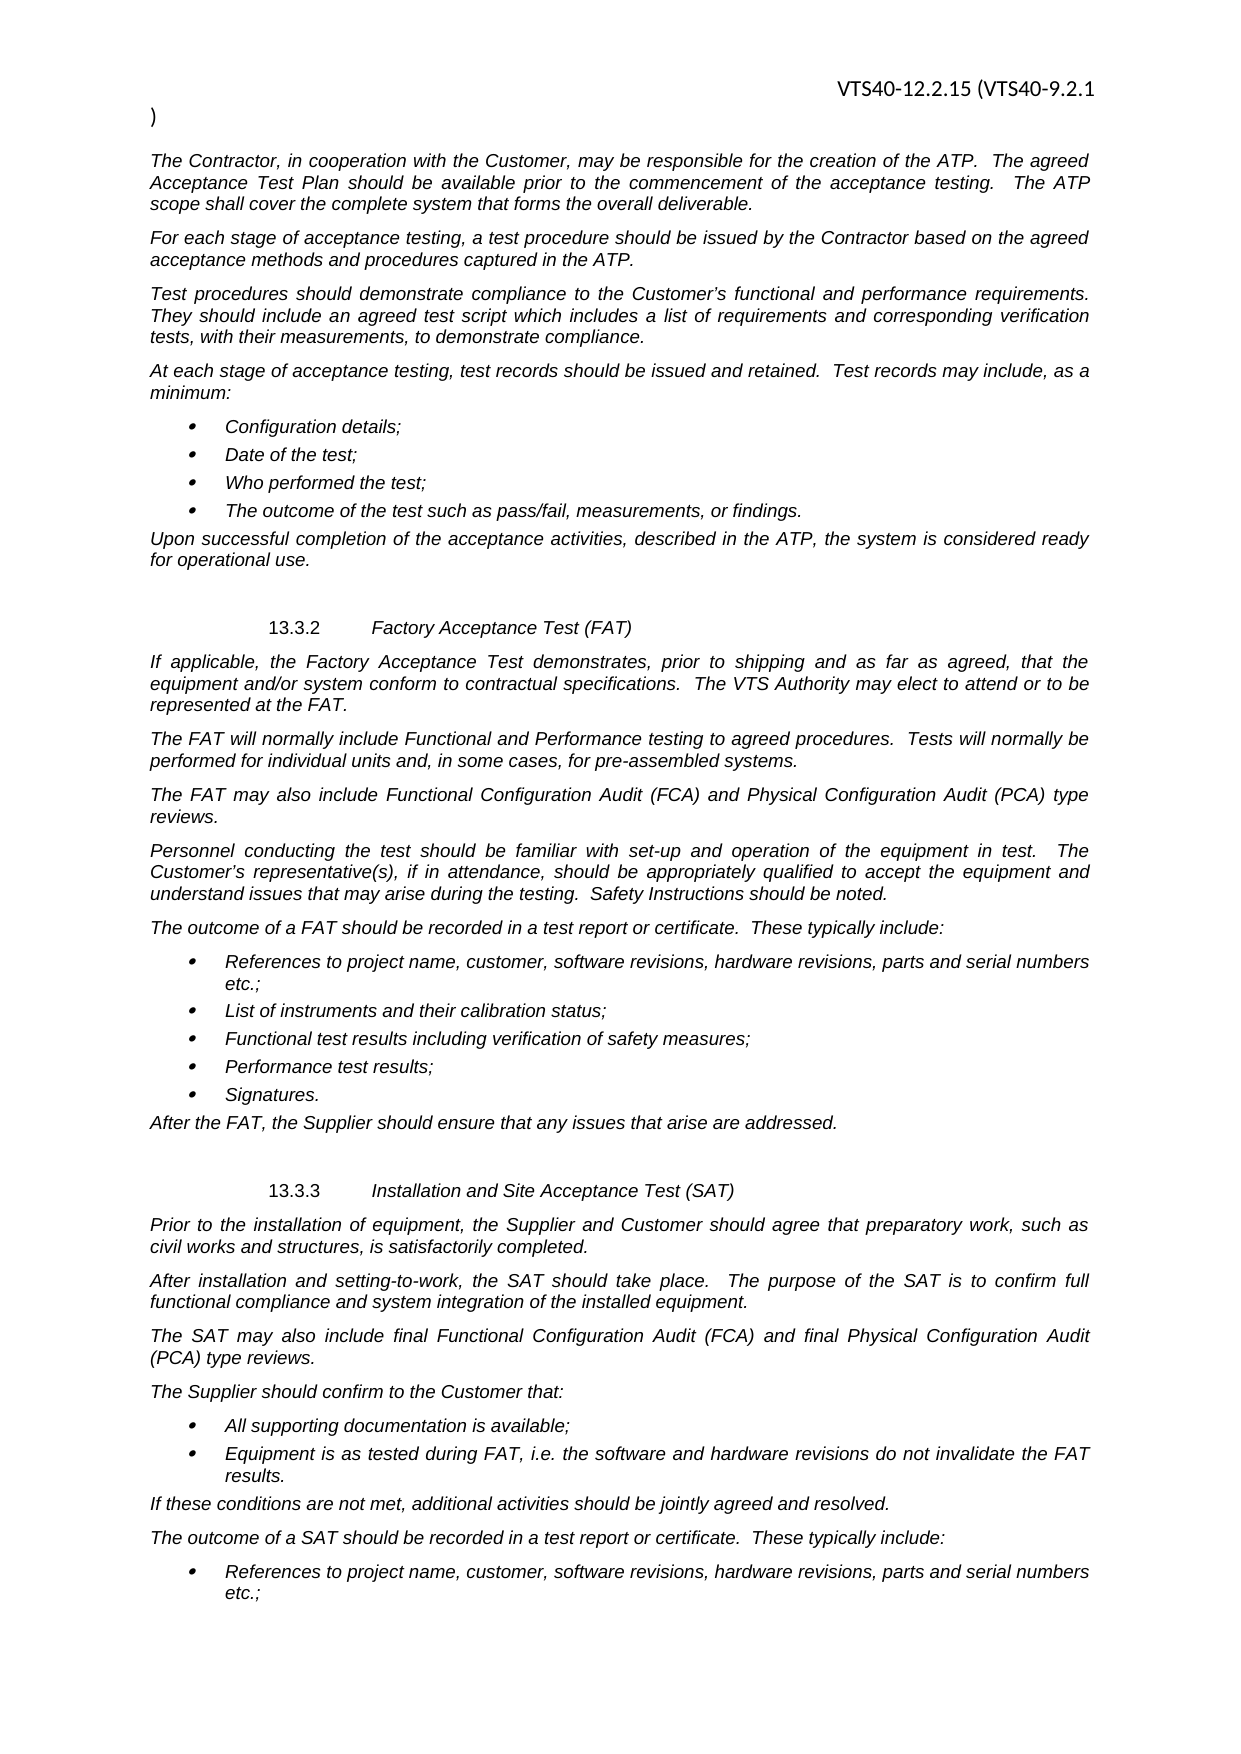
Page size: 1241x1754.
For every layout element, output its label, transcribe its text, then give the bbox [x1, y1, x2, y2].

text Test procedures should demonstrate compliance to the Customer’s functional and performance requirements. They should include an agreed test script which includes a list of requirements and corresponding verification tests, with their measurements, to demonstrate compliance. [150, 283, 1090, 347]
text References to project name, customer, software revisions, hardware revisions, parts and serial numbers etc.; [187, 951, 1090, 994]
text Personnel conducting the test should be familiar with set-up and operation of the equipment in test. The Customer’s representative(s), if in attendance, should be appropriately qualified to accept the equipment and understand issues that may arise during the testing. Safety Instructions should be noted. [150, 839, 1090, 904]
text Prior to the installation of equipment, the Supplier and Customer should agree that preparatory work, such as civil works and structures, is satisfactorily completed. [150, 1214, 1090, 1257]
text The FAT may also include Functional Configuration Audit (FCA) and Physical Configuration Audit (PCA) type reviews. [150, 784, 1090, 827]
subtitle Factory Acceptance Test (FAT) [268, 617, 1090, 638]
text Signatures. [187, 1084, 1090, 1106]
text The outcome of a FAT should be recorded in a test report or certificate. These typically include: [150, 917, 1090, 938]
text The outcome of the test such as pass/fail, measurements, or findings. [187, 499, 1090, 521]
text The outcome of a SAT should be recorded in a test report or certificate. These typically include: [150, 1526, 1090, 1548]
text The Contractor, in cooperation with the Customer, may be responsible for the creation of the ATP. The agreed Acceptance Test Plan should be available prior to the commencement of the acceptance testing. The ATP scope shall cover the complete system that forms the overall deliverable. [150, 150, 1090, 215]
text Functional test results including verification of safety measures; [187, 1028, 1090, 1050]
text The Supplier should confirm to the Customer that: [150, 1381, 1090, 1402]
text At each stage of acceptance testing, test records should be issued and retained. Test records may include, as a minimum: [150, 360, 1090, 403]
subtitle Installation and Site Acceptance Test (SAT) [268, 1180, 1090, 1202]
text All supporting documentation is available; [187, 1415, 1090, 1437]
text Performance test results; [187, 1056, 1090, 1078]
text If applicable, the Factory Acceptance Test demonstrates, prior to shipping and as far as agreed, that the equipment and/or system conform to contractual specifications. The VTS Authority may elect to attend or to be represented at the FAT. [150, 651, 1090, 716]
text The SAT may also include final Functional Configuration Audit (FCA) and final Physical Configuration Audit (PCA) type reviews. [150, 1325, 1090, 1368]
text Upon successful completion of the acceptance activities, described in the ATP, the system is considered ready for operational use. [150, 527, 1090, 570]
text After the FAT, the Supplier should ensure that any issues that arise are addressed. [150, 1112, 1090, 1133]
text For each stage of acceptance testing, a test procedure should be issued by the Contractor based on the agreed acceptance methods and procedures captured in the ATP. [150, 227, 1090, 270]
text If these conditions are not met, additional activities should be jointly agreed and resolved. [150, 1492, 1090, 1514]
text List of instruments and their calibration status; [187, 1000, 1090, 1022]
text Equipment is as tested during FAT, i.e. the software and hardware revisions do not invalidate the FAT results. [187, 1443, 1090, 1486]
text The FAT will normally include Functional and Performance testing to agreed procedures. Tests will normally be performed for individual units and, in some cases, for pre-assembled systems. [150, 728, 1090, 771]
text Who performed the test; [187, 471, 1090, 493]
text After installation and setting-to-work, the SAT should take place. The purpose of the SAT is to confirm full functional compliance and system integration of the installed equipment. [150, 1270, 1090, 1313]
text Configuration details; [187, 416, 1090, 437]
text References to project name, customer, software revisions, hardware revisions, parts and serial numbers etc.; [187, 1561, 1090, 1604]
text Date of the test; [187, 443, 1090, 465]
